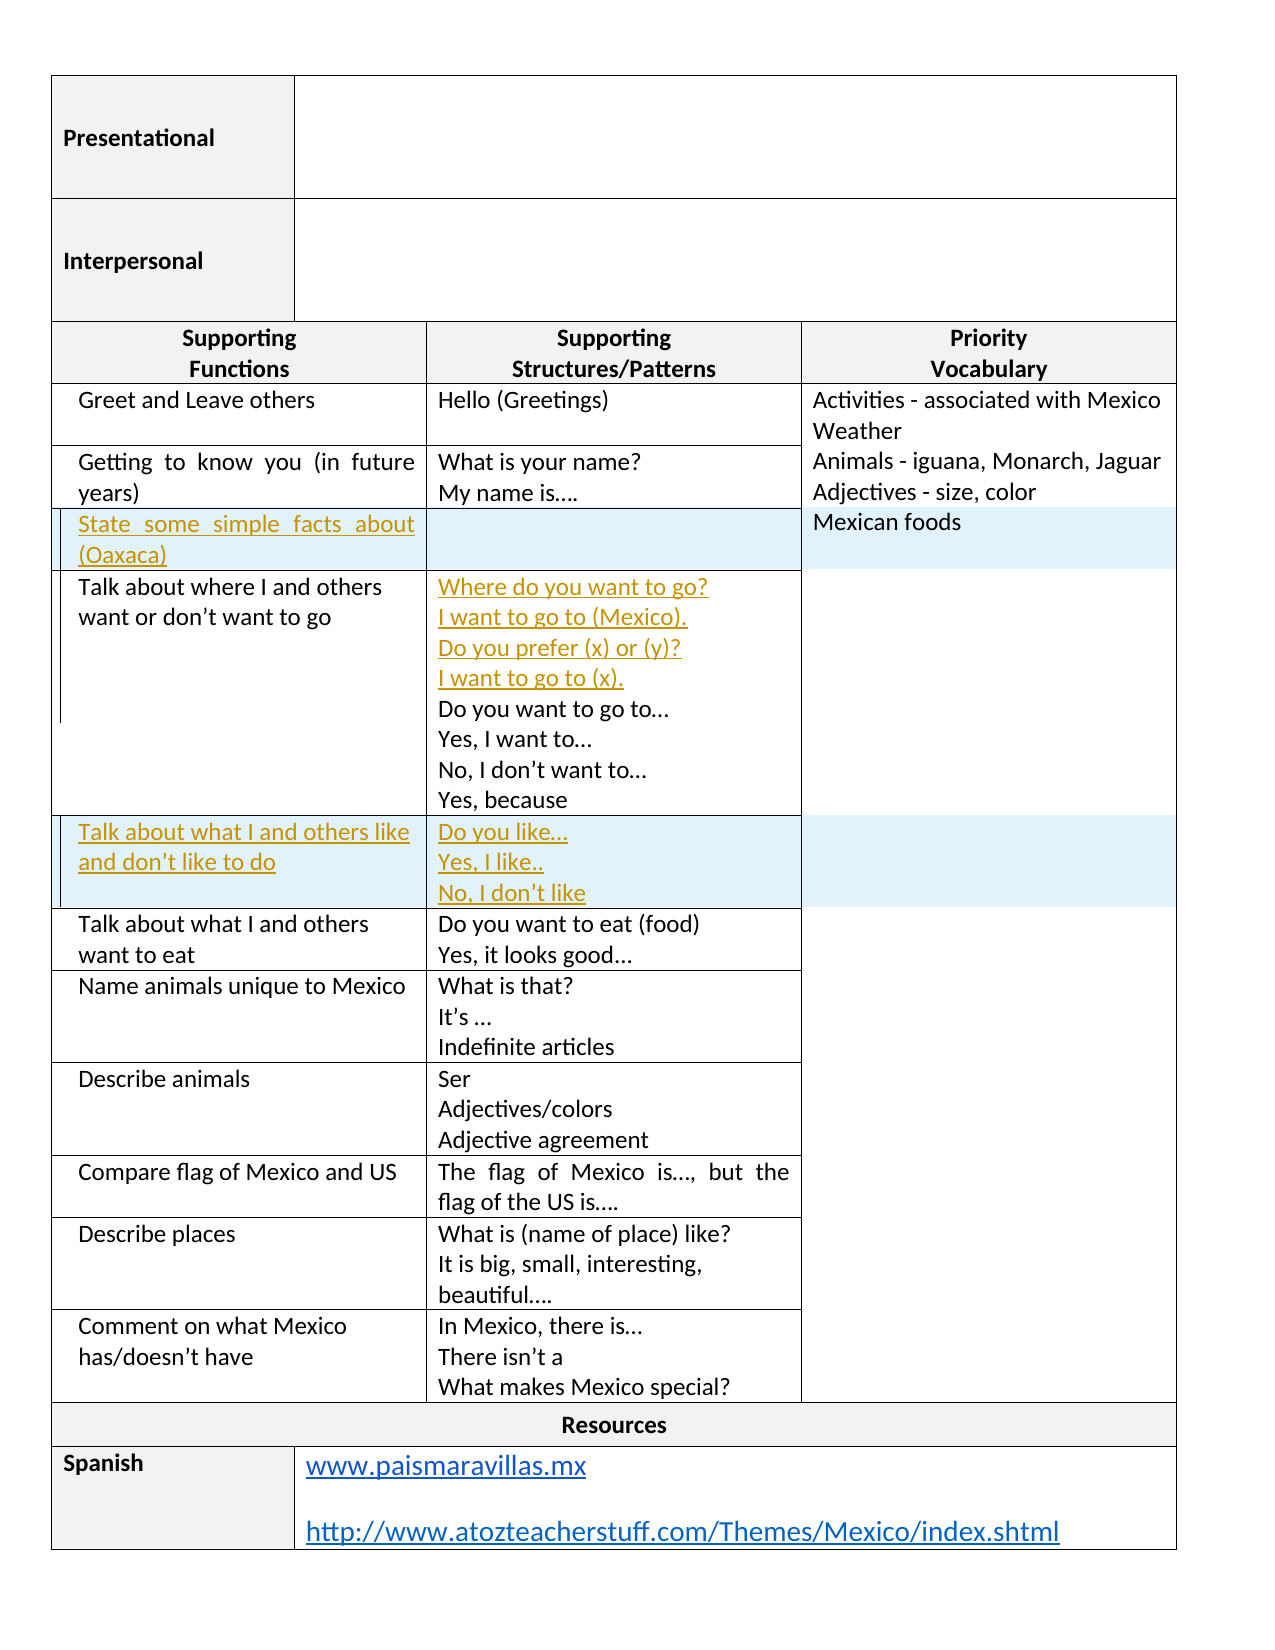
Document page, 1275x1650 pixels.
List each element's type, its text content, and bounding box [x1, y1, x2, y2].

table_cell The flag of Mexico is…, but the flag of the US is…. [427, 1156, 801, 1217]
table_cell Activities - associated with Mexico Weather Animals - iguana, Monarch, Jaguar Adjectives - size, color Mexican foods [802, 384, 1176, 1402]
table_cell Supporting Functions [52, 322, 426, 383]
table_cell Talk about where I and others want or don’t want to go [52, 571, 426, 815]
table_cell Describe animals [52, 1063, 426, 1155]
table_cell Interpersonal [52, 199, 294, 321]
table_cell What is (name of place) like? It is big, small, interesting, beautiful…. [427, 1218, 801, 1309]
table_cell Priority Vocabulary [802, 322, 1176, 383]
table_cell Compare flag of Mexico and US [52, 1156, 426, 1217]
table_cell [295, 1447, 1176, 1548]
table_cell Greet and Leave others [52, 384, 426, 445]
table_cell Talk about what I and others want to eat [52, 909, 426, 969]
table_cell [295, 199, 1176, 321]
table_cell Supporting Structures/Patterns [427, 322, 801, 383]
table_cell Ser Adjectives/colors Adjective agreement [427, 1063, 801, 1155]
table_cell Do you want to eat (food) Yes, it looks good... [427, 909, 801, 969]
table_cell What is your name? My name is…. [427, 446, 801, 507]
table_cell Resources [52, 1403, 1176, 1446]
table_cell Spanish [52, 1447, 294, 1548]
table_cell [295, 76, 1176, 198]
table_cell Name animals unique to Mexico [52, 971, 426, 1062]
table_cell What is that? It’s … Indefinite articles [427, 971, 801, 1062]
table_cell Do you want to go to… Yes, I want to… No, I don’t want to… Yes, because [427, 571, 801, 815]
table_cell Presentational [52, 76, 294, 198]
table_cell In Mexico, there is… There isn’t a What makes Mexico special? [427, 1310, 801, 1402]
table_cell Hello (Greetings) [427, 384, 801, 445]
table_cell Describe places [52, 1218, 426, 1309]
table_cell Comment on what Mexico has/doesn’t have [52, 1310, 426, 1402]
table_cell Getting to know you (in future years) [52, 446, 426, 507]
